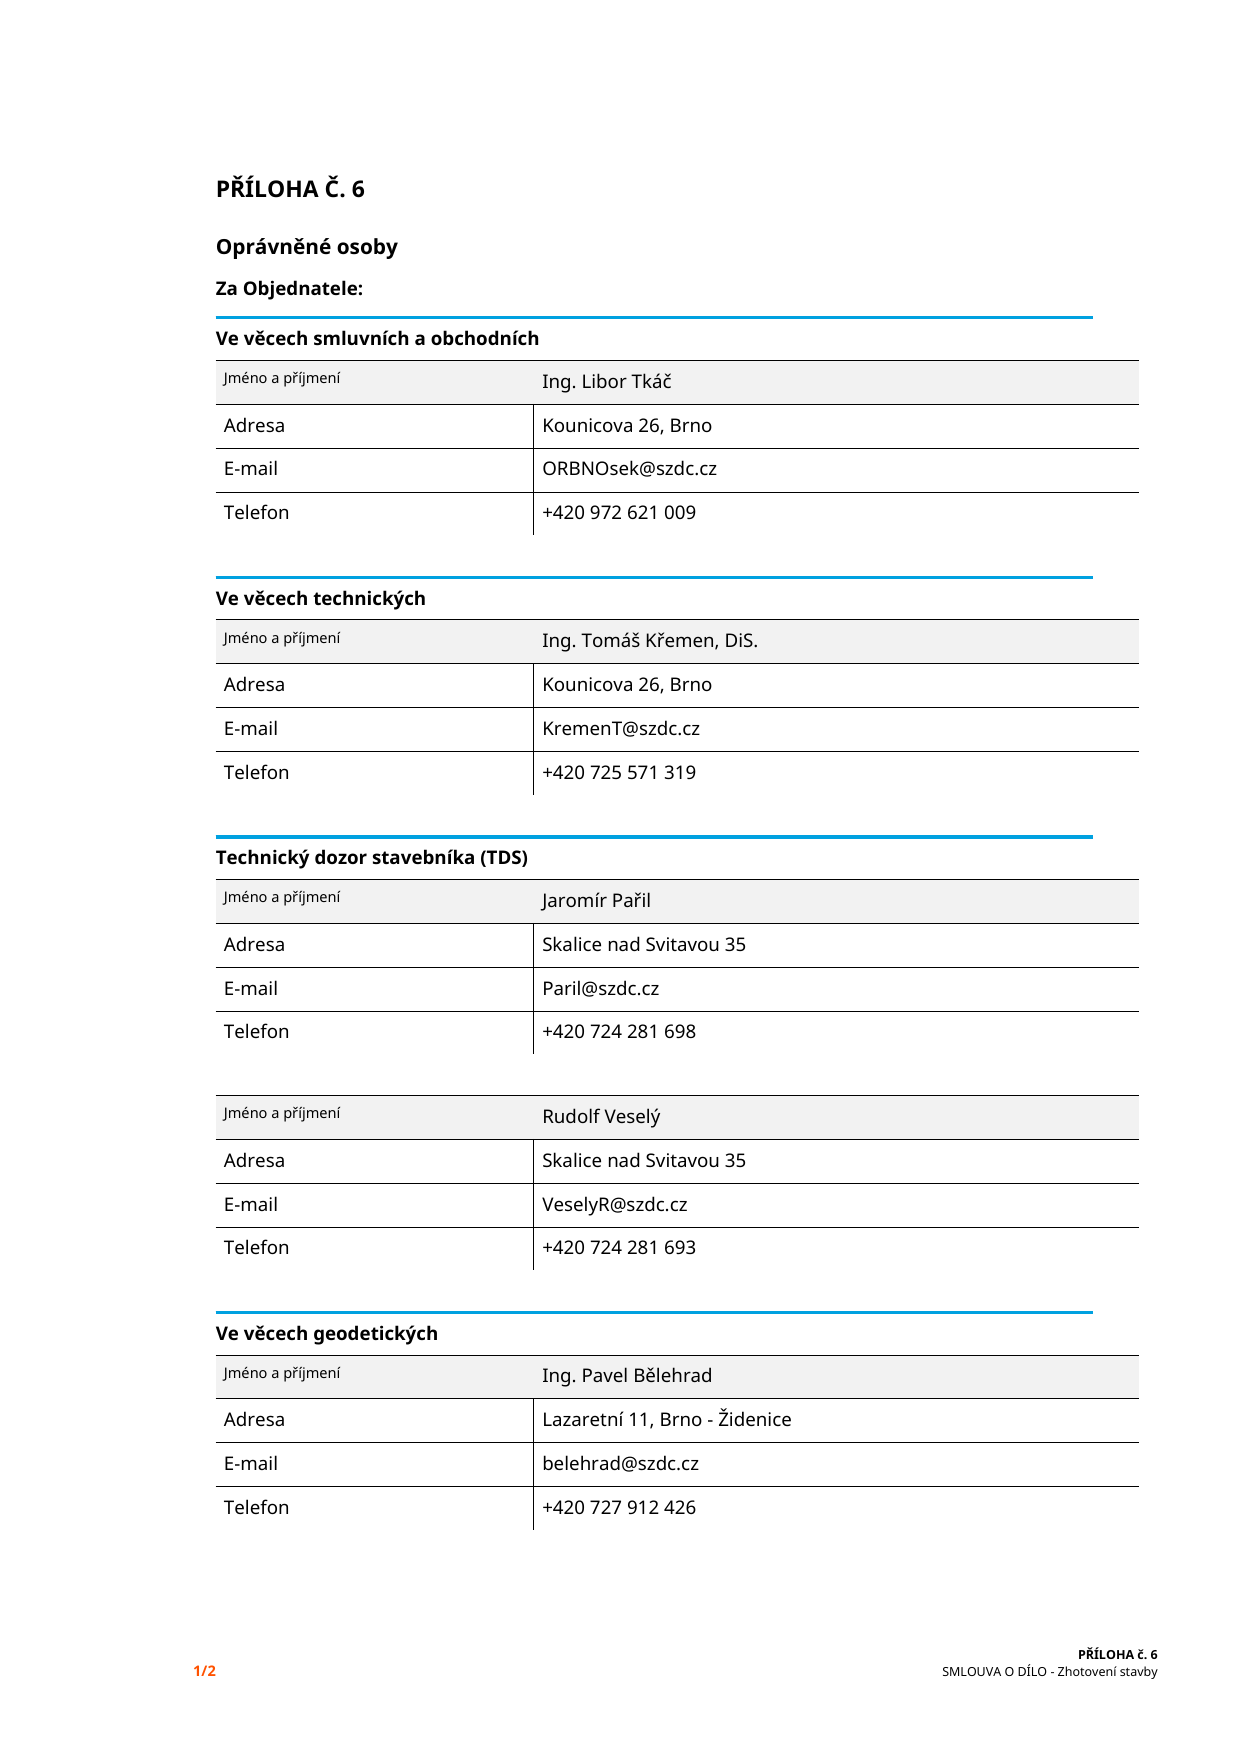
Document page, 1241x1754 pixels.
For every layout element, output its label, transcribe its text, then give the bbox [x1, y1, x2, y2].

table_header Jaromír Pařil [534, 880, 1139, 923]
table_cell belehrad@szdc.cz [534, 1443, 1139, 1486]
table_cell Kounicova 26, Brno [534, 405, 1139, 447]
table_cell ORBNOsek@szdc.cz [534, 449, 1139, 491]
table_header Jméno a příjmení [216, 880, 534, 923]
table_cell Telefon [216, 493, 533, 535]
table_cell Adresa [216, 1140, 533, 1183]
text Technický dozor stavebníka (TDS) [216, 839, 1093, 870]
table_cell +420 724 281 693 [534, 1228, 1139, 1270]
text Ve věcech smluvních a obchodních [216, 319, 1093, 351]
table_header Ing. Tomáš Křemen, DiS. [534, 620, 1139, 663]
table_cell E-mail [216, 1184, 533, 1226]
text Oprávněné osoby [216, 232, 1093, 260]
table_cell Telefon [216, 752, 533, 795]
text Ve věcech geodetických [216, 1314, 1093, 1346]
table_cell E-mail [216, 708, 533, 751]
table_cell Adresa [216, 924, 533, 967]
table_cell Paril@szdc.cz [534, 968, 1139, 1011]
table_cell +420 725 571 319 [534, 752, 1139, 795]
table_header Ing. Libor Tkáč [534, 361, 1139, 404]
table_cell KremenT@szdc.cz [534, 708, 1139, 751]
text Ve věcech technických [216, 579, 1093, 611]
table_cell Adresa [216, 405, 533, 447]
table_cell Adresa [216, 1399, 533, 1442]
table_cell E-mail [216, 449, 533, 491]
table_cell Kounicova 26, Brno [534, 664, 1139, 707]
text Příloha č. 6 [216, 172, 1093, 204]
table_cell Skalice nad Svitavou 35 [534, 924, 1139, 967]
table_cell Skalice nad Svitavou 35 [534, 1140, 1139, 1183]
text Za Objednatele: [216, 276, 1093, 301]
table_cell E-mail [216, 968, 533, 1011]
table_cell +420 972 621 009 [534, 493, 1139, 535]
table_header Rudolf Veselý [534, 1096, 1139, 1139]
table_cell +420 727 912 426 [534, 1487, 1139, 1530]
table_header Jméno a příjmení [216, 620, 534, 663]
table_cell VeselyR@szdc.cz [534, 1184, 1139, 1226]
table_header Jméno a příjmení [216, 361, 534, 404]
table_cell +420 724 281 698 [534, 1012, 1139, 1054]
table_cell Adresa [216, 664, 533, 707]
table_header Ing. Pavel Bělehrad [534, 1356, 1139, 1398]
table_cell Telefon [216, 1228, 533, 1270]
table_header Jméno a příjmení [216, 1096, 534, 1139]
table_cell E-mail [216, 1443, 533, 1486]
table_cell Telefon [216, 1012, 533, 1054]
table_cell Lazaretní 11, Brno - Židenice [534, 1399, 1139, 1442]
table_header Jméno a příjmení [216, 1356, 534, 1398]
table_cell Telefon [216, 1487, 533, 1530]
